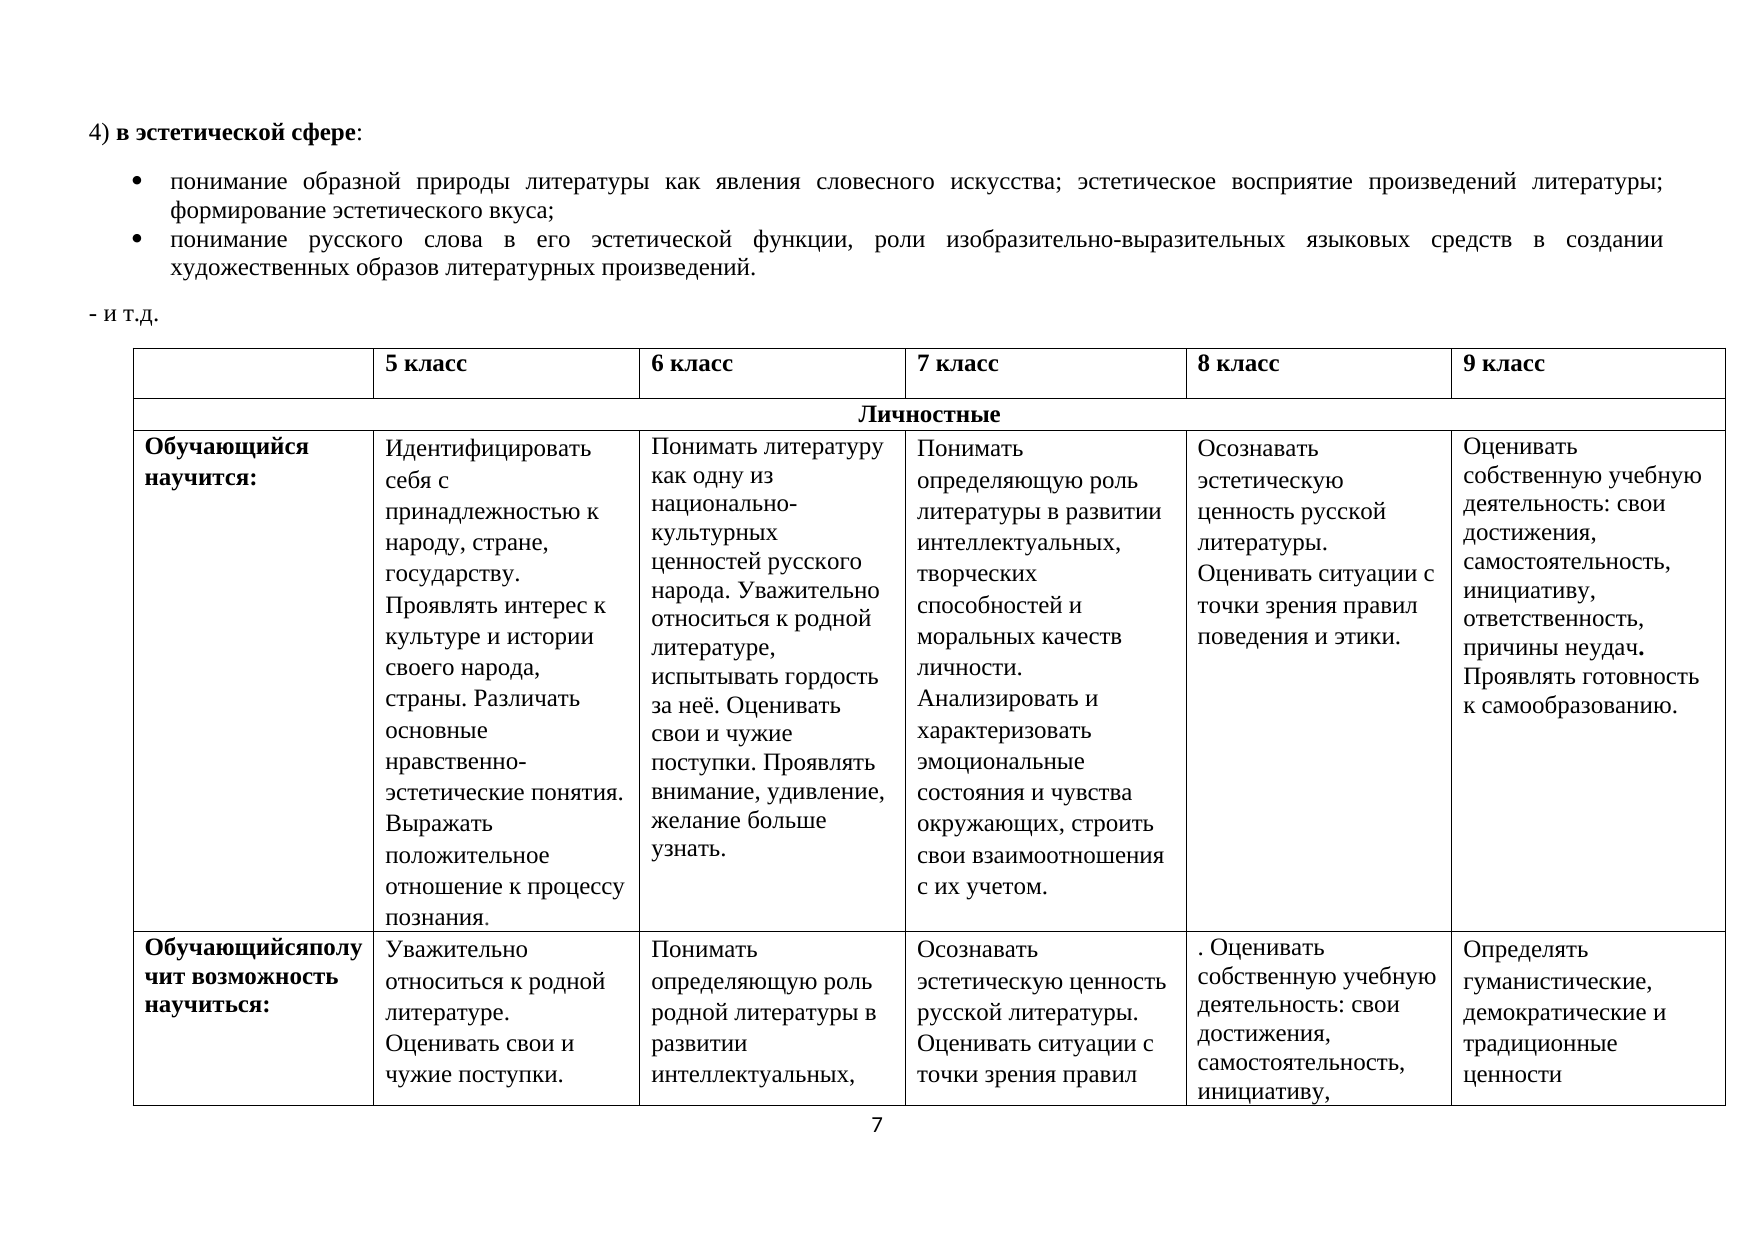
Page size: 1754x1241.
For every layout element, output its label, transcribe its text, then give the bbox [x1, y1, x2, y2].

table_header 6 класс [640, 349, 905, 398]
text 4) в эстетической сфере: [89, 117, 1665, 145]
table_cell Осознавать эстетическую ценность русской литературы. Оценивать ситуации с точки зрения правил поведения и этики. [1187, 431, 1451, 931]
table_cell Личностные [134, 399, 1725, 430]
table_cell Обучающийся научится: [134, 431, 373, 931]
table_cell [134, 932, 373, 1104]
list понимание образной природы литературы как явления словесного искусства; эстетическое восприятие произведений литературы; формирование эстетического вкуса; [133, 166, 1665, 224]
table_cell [374, 932, 639, 1104]
table_header 7 класс [906, 349, 1186, 398]
text - и т.д. [89, 298, 1665, 327]
table_cell Понимать литературу как одну из национально-культурных ценностей русского народа. Уважительно относиться к родной литературе, испытывать гордость за неё. Оценивать свои и чужие поступки. Проявлять внимание, удивление, желание больше узнать. [640, 431, 905, 931]
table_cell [906, 932, 1186, 1104]
table_header 5 класс [374, 349, 639, 398]
table_cell Понимать определяющую роль литературы в развитии интеллектуальных, творческих способностей и моральных качеств личности. Анализировать и характеризовать эмоциональные состояния и чувства окружающих, строить свои взаимоотношения с их учетом. [906, 431, 1186, 931]
table_header 9 класс [1452, 349, 1725, 398]
table_cell Оценивать собственную учебную деятельность: свои достижения, самостоятельность, инициативу, ответственность, причины неудач. Проявлять готовность к самообразованию. [1452, 431, 1725, 931]
table_header 8 класс [1187, 349, 1451, 398]
list понимание русского слова в его эстетической функции, роли изобразительно-выразительных языковых средств в создании художественных образов литературных произведений. [133, 224, 1665, 281]
table_header [134, 349, 373, 398]
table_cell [1187, 932, 1451, 1104]
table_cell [640, 932, 905, 1104]
